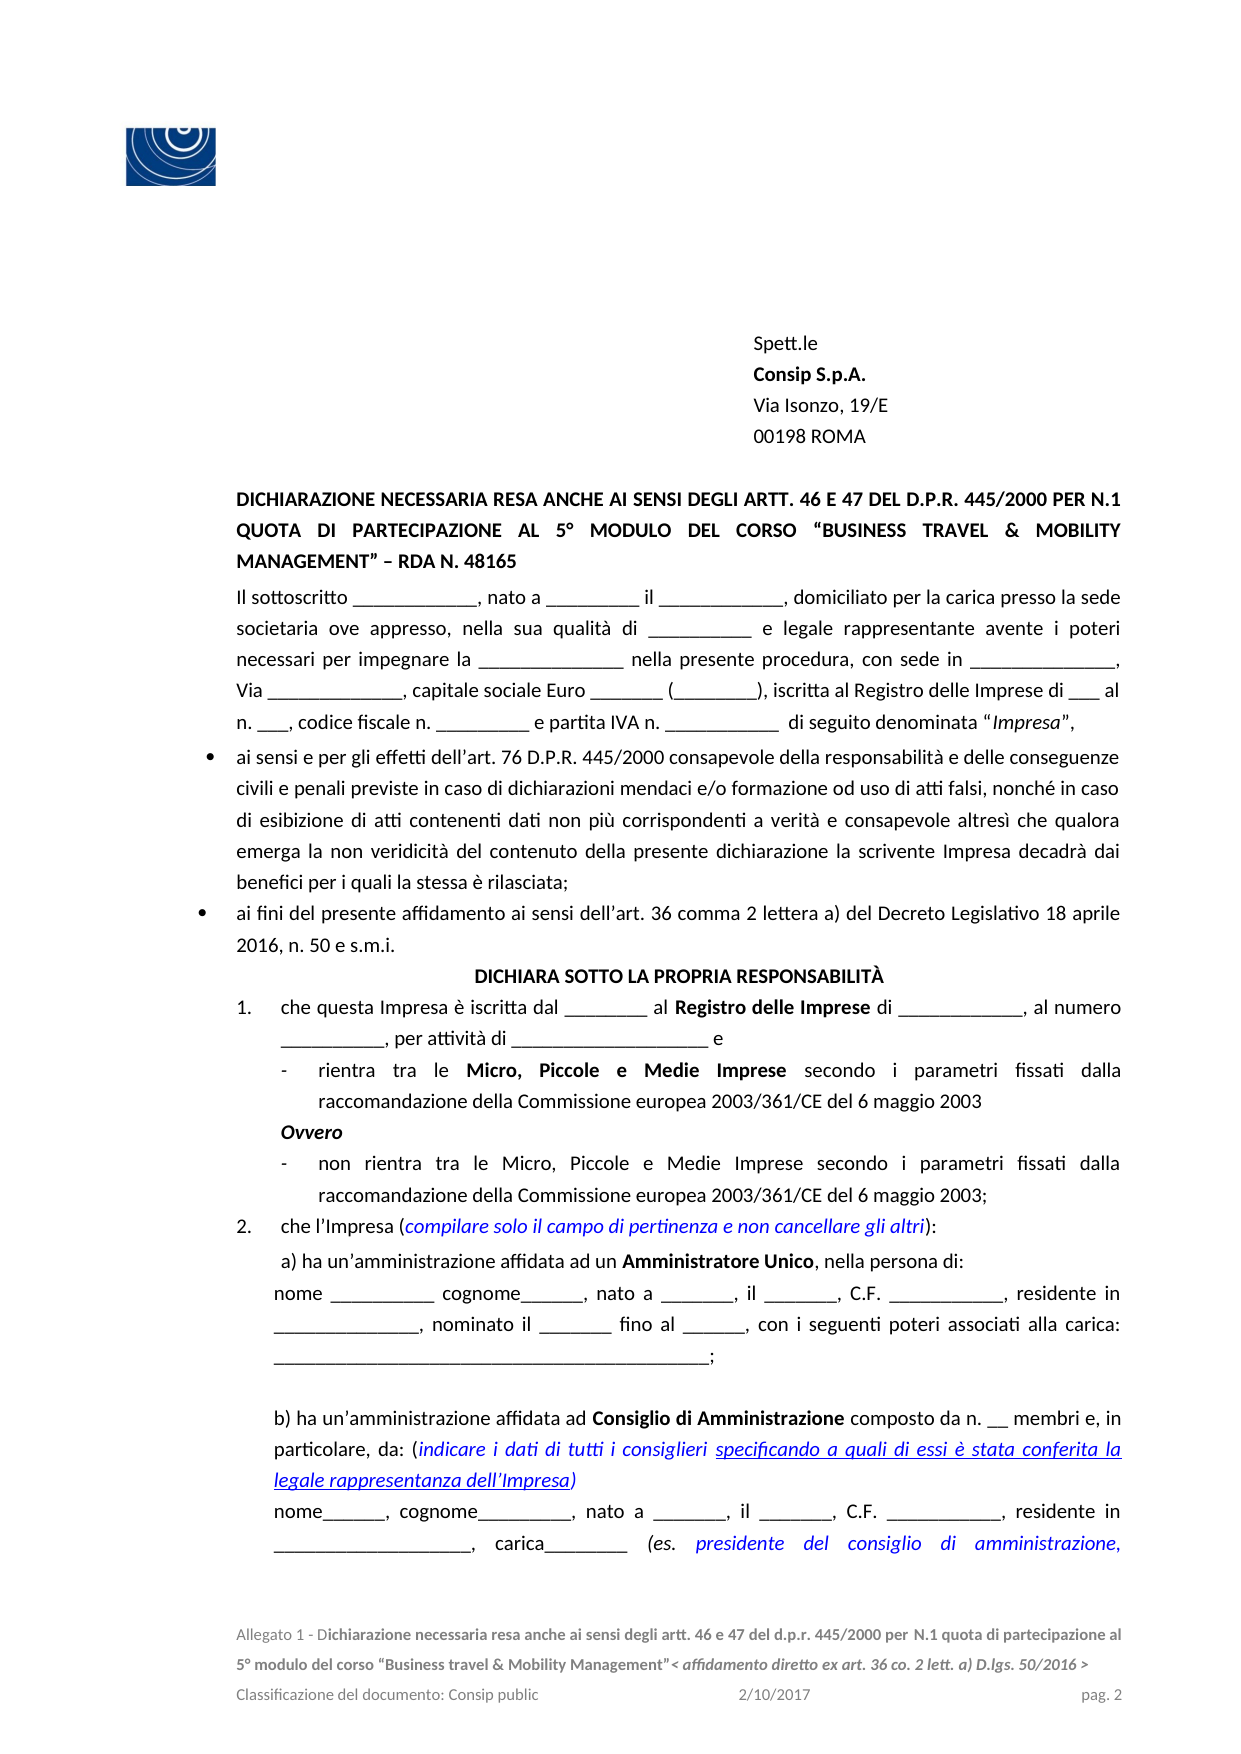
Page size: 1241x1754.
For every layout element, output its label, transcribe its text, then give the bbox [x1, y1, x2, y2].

list b) ha un’amministrazione affidata ad Consiglio di Amministrazione composto da n. __ membri e, in particolare, da: (indicare i dati di tutti i consiglieri specificando a quali di essi è stata conferita la legale rappresentanza dell’Impresa) [274, 1400, 1122, 1494]
list ai sensi e per gli effetti dell’art. 76 D.P.R. 445/2000 consapevole della responsabilità e delle conseguenze civili e penali previste in caso di dichiarazioni mendaci e/o formazione od uso di atti falsi, nonché in caso di esibizione di atti contenenti dati non più corrispondenti a verità e consapevole altresì che qualora emerga la non veridicità del contenuto della presente dichiarazione decadrà dai benefici per i quali la stessa è rilasciata; [207, 739, 1122, 896]
list che questa Impresa è iscritta dal ________ al Registro delle Imprese di ____________, al numero __________, per attività di ___________________ e [236, 989, 1122, 1052]
list nome __________ cognome______, nato a _______, il _______, C.F. ___________, residente in ______________, nominato il _______ fino al ______, con i seguenti poteri associati alla carica: __________________________________________; [274, 1275, 1122, 1369]
text Via Isonzo, 19/E [753, 387, 1122, 419]
list non rientra tra le Micro, Piccole e Medie Imprese secondo i parametri fissati dalla raccomandazione della Commissione europea 2003/361/CE del 6 maggio 2003; [281, 1146, 1122, 1208]
list rientra tra le Micro, Piccole e Medie Imprese secondo i parametri fissati dalla raccomandazione della Commissione europea 2003/361/CE del 6 maggio 2003 [281, 1052, 1122, 1114]
list ai fini del presente affidamento ai sensi dell’art. 36 comma 2 lettera a) del Decreto Legislativo 18 aprile 2016, n. 50 e s.m.i. [199, 896, 1122, 958]
text DICHIARAZIONE NECESSARIA RESA ANCHE AI SENSI DEGLI ARTT. 46 E 47 DEL D.P.R. 445/2000 per N.1 quota di partecipazione al 5° modulo del corso “Business travel & Mobility Management” – rdA n. 48165 [236, 481, 1122, 575]
list Ovvero [281, 1114, 1122, 1146]
picture [0, 0, 216, 185]
list a) ha un’amministrazione affidata ad un Amministratore Unico, nella persona di: [281, 1244, 1122, 1275]
text Spett.le [753, 325, 1122, 356]
text Consip S.p.A. [753, 356, 1122, 387]
text 00198 ROMA [679, 419, 1122, 450]
list DICHIARA SOTTO [236, 958, 1122, 989]
text Il sottoscritto ____________, nato a _________ il ____________, domiciliato per la carica presso la sede societaria ove appresso, nella sua qualità di __________ e legale rappresentante avente i poteri necessari per impegnare la ______________ nella presente procedura, con sede in ______________, Via _____________, capitale sociale Euro _______ (________), iscritta al Registro delle Imprese di ___ al n. ___, codice fiscale n. _________ e partita IVA n. ___________ di seguito denominata “Impresa”, [236, 579, 1122, 735]
list che l’Impresa (compilare solo il campo di pertinenza e non cancellare gli altri): [236, 1208, 1122, 1239]
